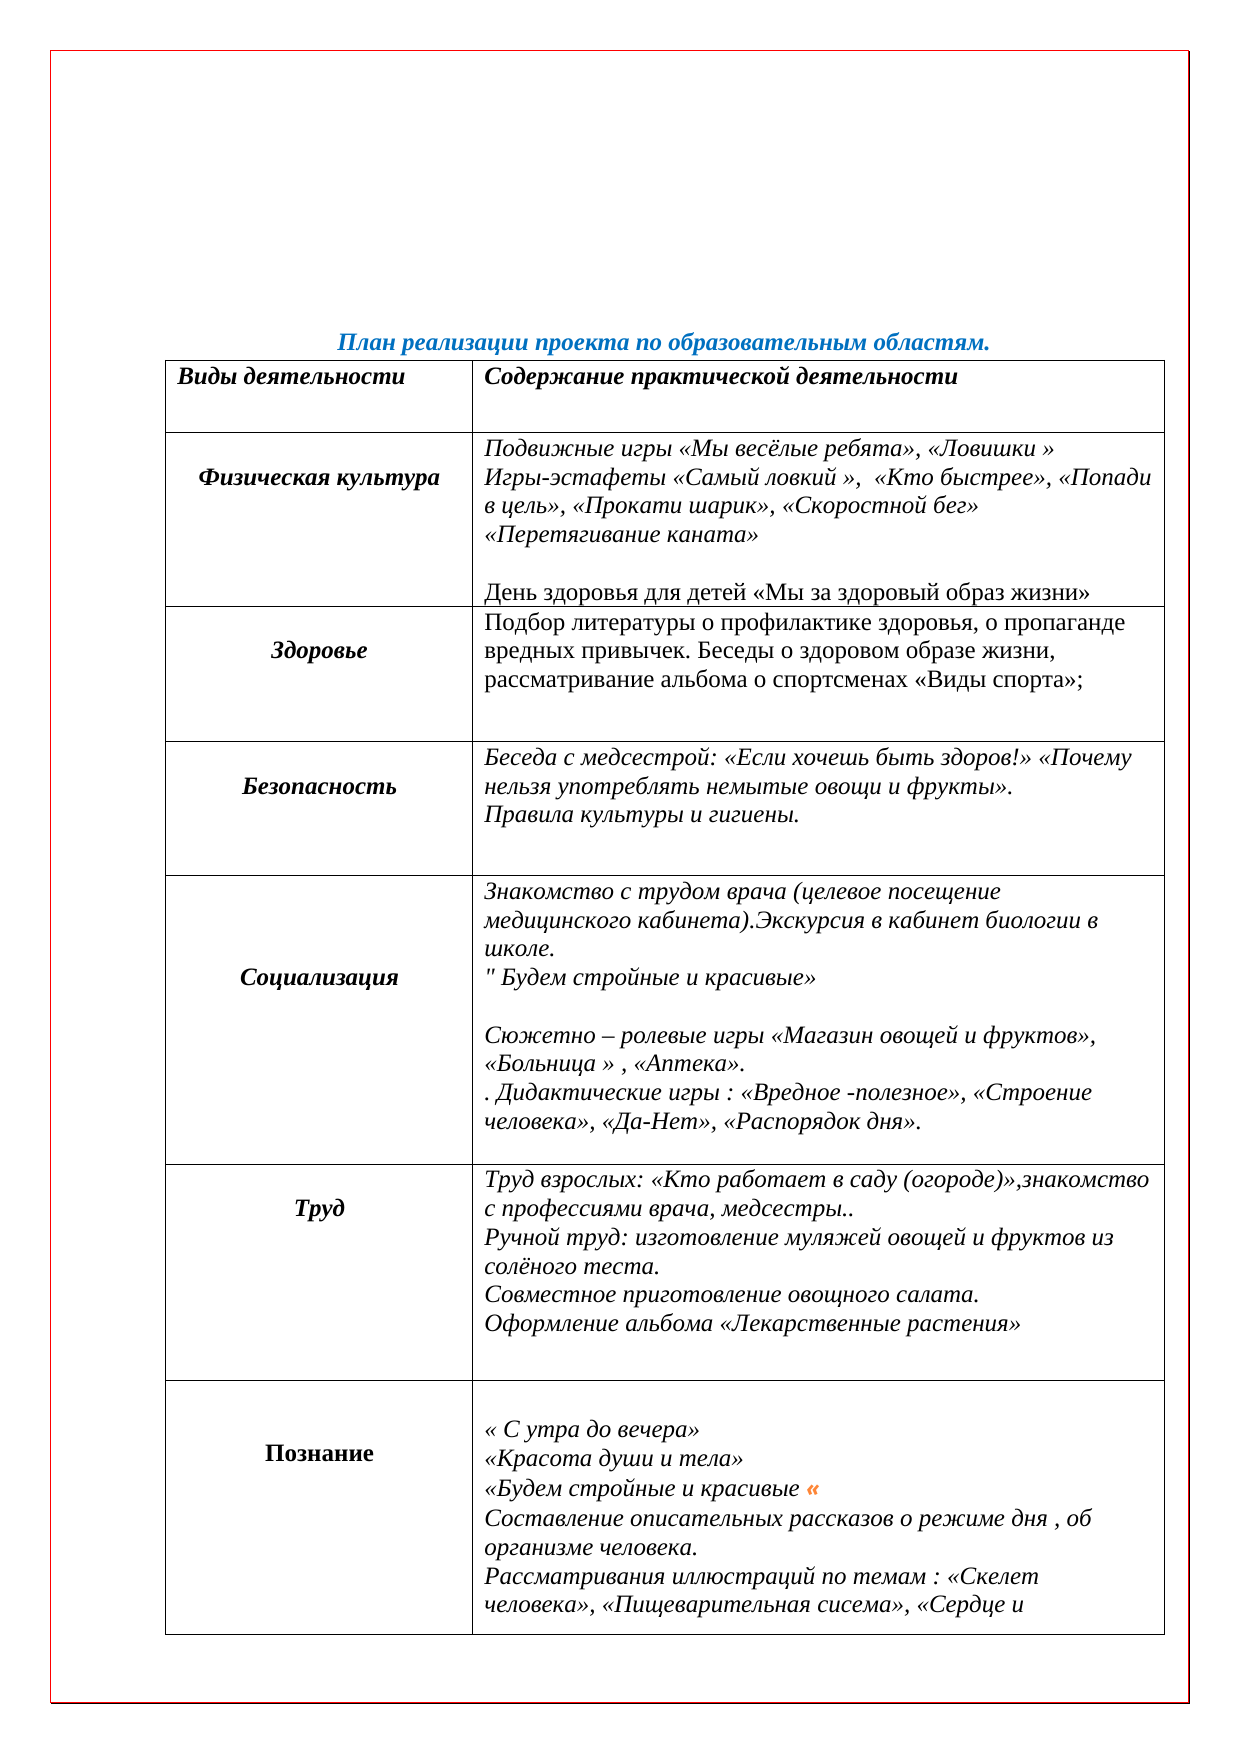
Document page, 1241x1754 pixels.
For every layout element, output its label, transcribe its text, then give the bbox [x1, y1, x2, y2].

table_cell Физическая культура [166, 433, 472, 606]
table_header Содержание практической деятельности [473, 361, 1164, 432]
table_cell Труд [166, 1165, 472, 1380]
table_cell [473, 1381, 1164, 1634]
table_cell Подвижные игры «Мы весёлые ребята», «Ловишки » Игры-эстафеты «Самый ловкий », «Кто быстрее», «Попади в цель», «Прокати шарик», «Скоростной бег» «Перетягивание каната» День здоровья для детей «Мы за здоровый образ жизни» [473, 433, 1164, 606]
table_header Виды деятельности [166, 361, 472, 432]
table_cell Познание [166, 1381, 472, 1634]
table_cell Знакомство с трудом врача (целевое посещение медицинского кабинета).Экскурсия в кабинет биологии в школе. " Будем стройные и красивые» Сюжетно – ролевые игры «Магазин овощей и фруктов», «Больница » , «Аптека». . Дидактические игры : «Вредное -полезное», «Строение человека», «Да-Нет», «Распорядок дня». [473, 876, 1164, 1163]
text План реализации проекта по образовательным областям. [177, 327, 1151, 356]
table_cell Подбор литературы о профилактике здоровья, о пропаганде вредных привычек. Беседы о здоровом образе жизни, рассматривание альбома о спортсменах «Виды спорта»; [473, 607, 1164, 741]
table_cell Социализация [166, 876, 472, 1163]
table_cell Беседа с медсестрой: «Если хочешь быть здоров!» «Почему нельзя употреблять немытые овощи и фрукты». Правила культуры и гигиены. [473, 742, 1164, 875]
table_cell Здоровье [166, 607, 472, 741]
table_cell Труд взрослых: «Кто работает в саду (огороде)»,знакомство с профессиями врача, медсестры.. Ручной труд: изготовление муляжей овощей и фруктов из солёного теста. Совместное приготовление овощного салата. Оформление альбома «Лекарственные растения» [473, 1165, 1164, 1380]
table_cell Безопасность [166, 742, 472, 875]
